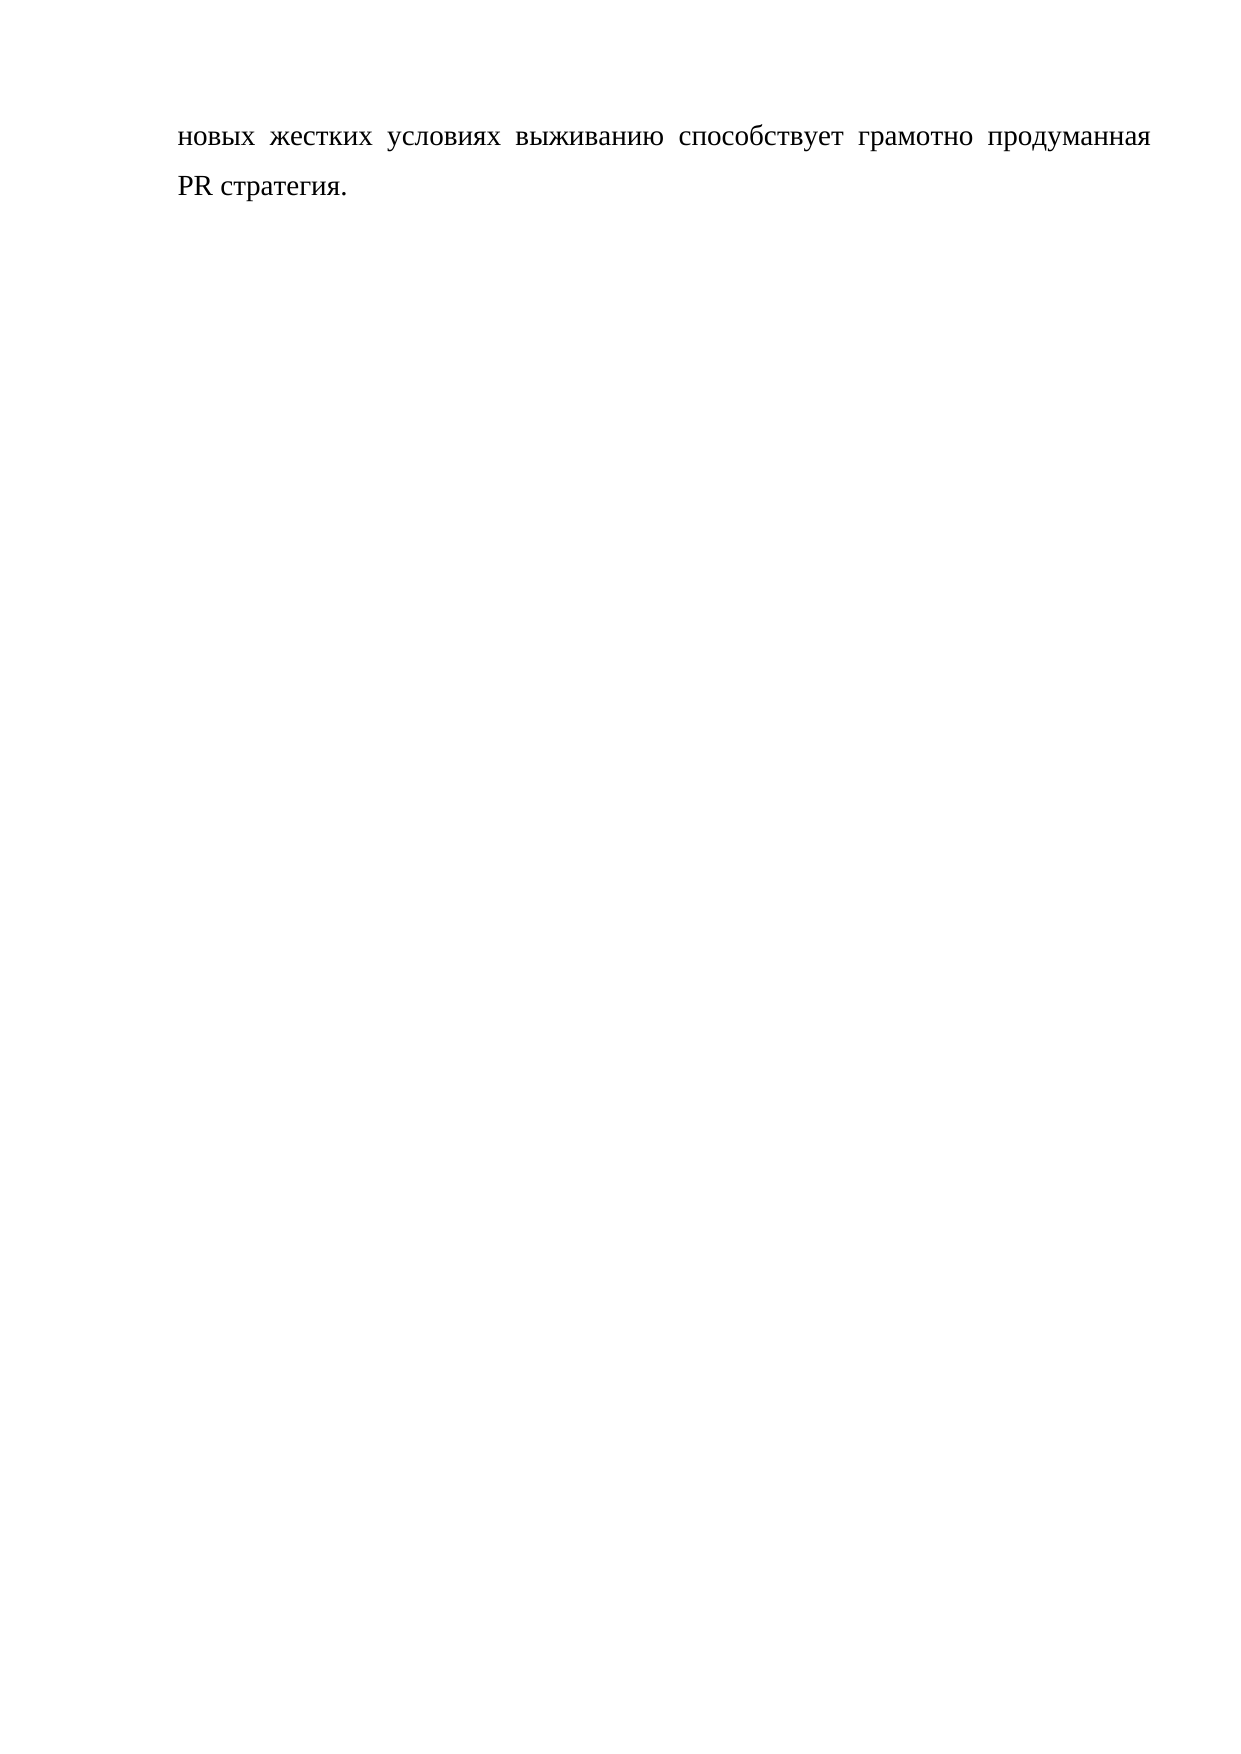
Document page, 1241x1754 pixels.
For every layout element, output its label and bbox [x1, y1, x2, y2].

text [177, 118, 1152, 202]
